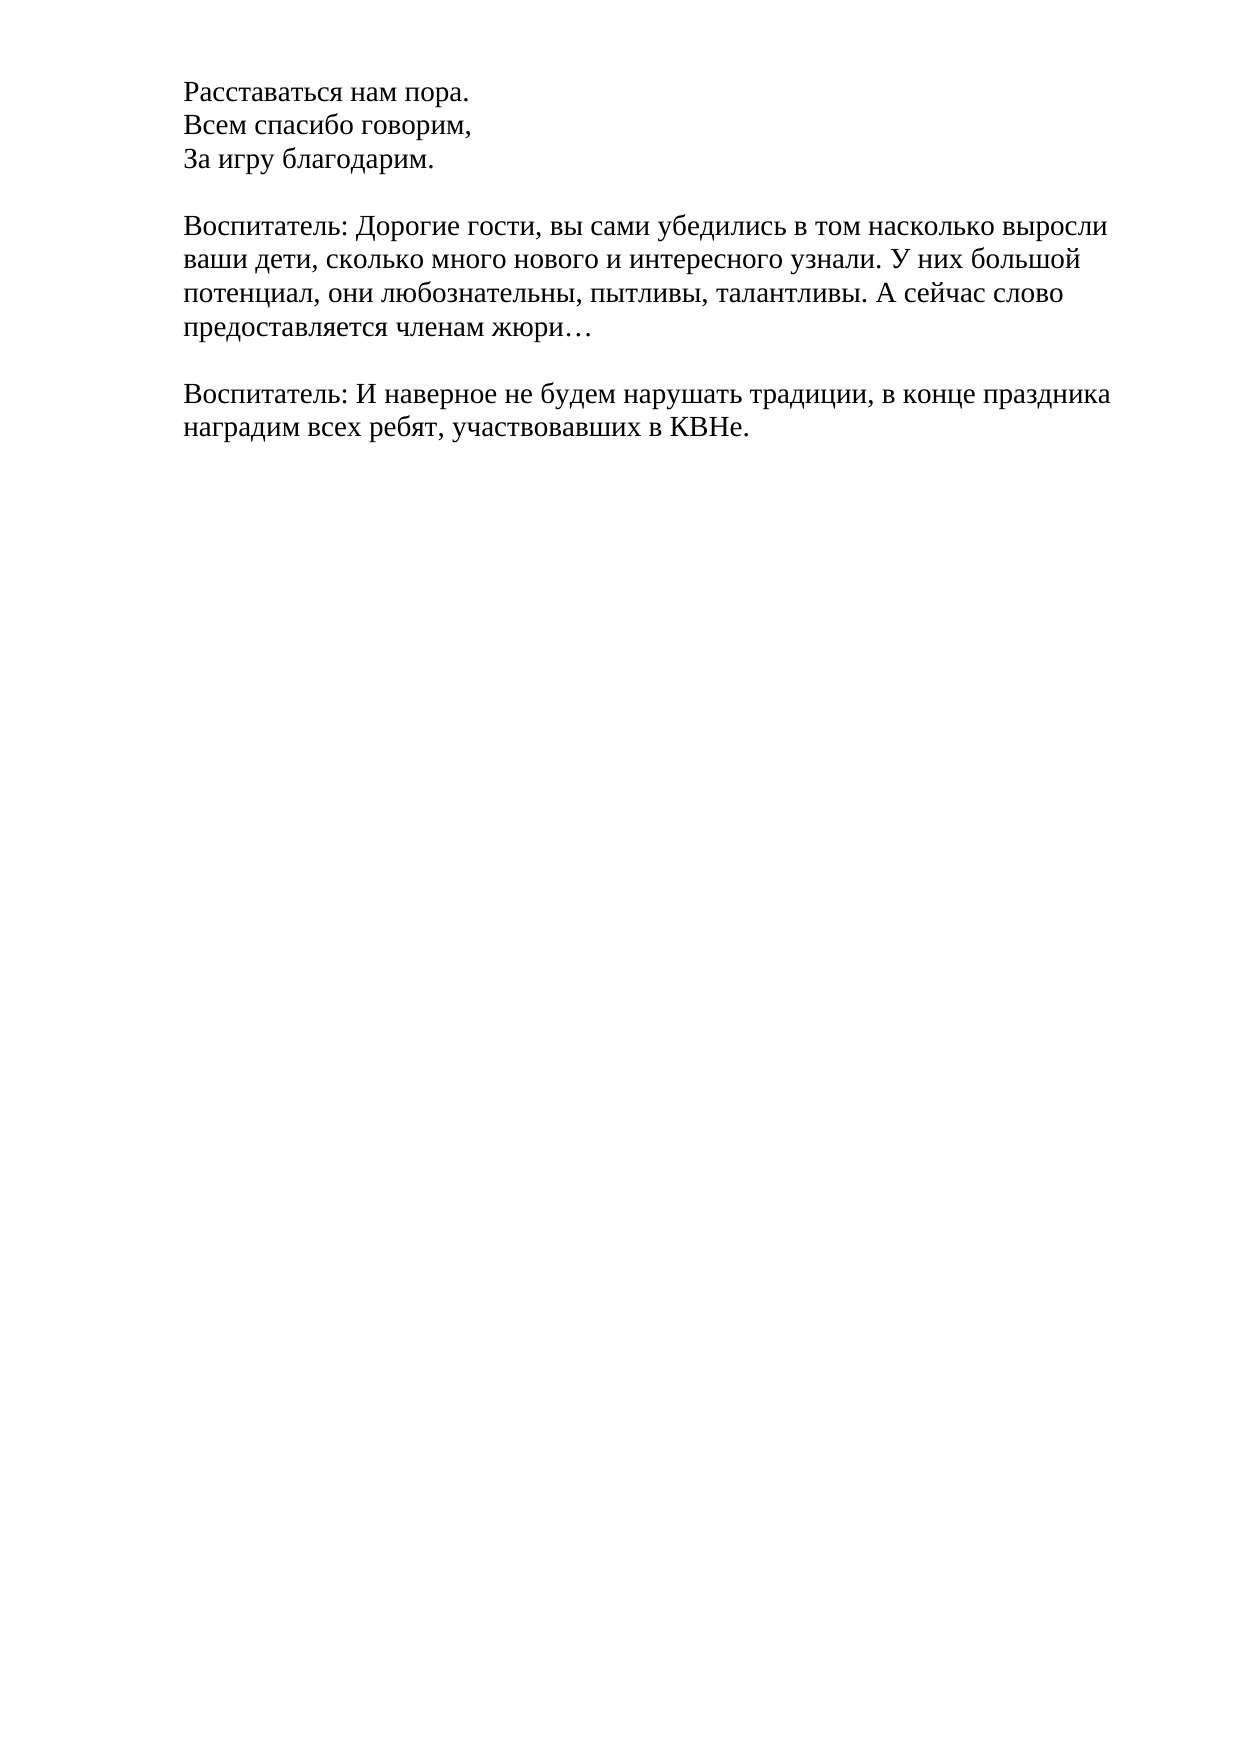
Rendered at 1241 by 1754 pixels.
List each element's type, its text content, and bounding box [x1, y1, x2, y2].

text Воспитатель: Дорогие гости, вы сами убедились в том насколько выросли ваши дети, сколько много нового и интересного узнали. У них большой потенциал, они любознательны, пытливы, талантливы. А сейчас слово предоставляется членам жюри… [183, 208, 1146, 342]
text Расставаться нам пора. [183, 74, 1146, 107]
text За игру благодарим. [183, 141, 1146, 174]
text Воспитатель: И наверное не будем нарушать традиции, в конце праздника наградим всех ребят, участвовавших в КВНе. [183, 376, 1146, 443]
text Всем спасибо говорим, [183, 107, 1146, 141]
